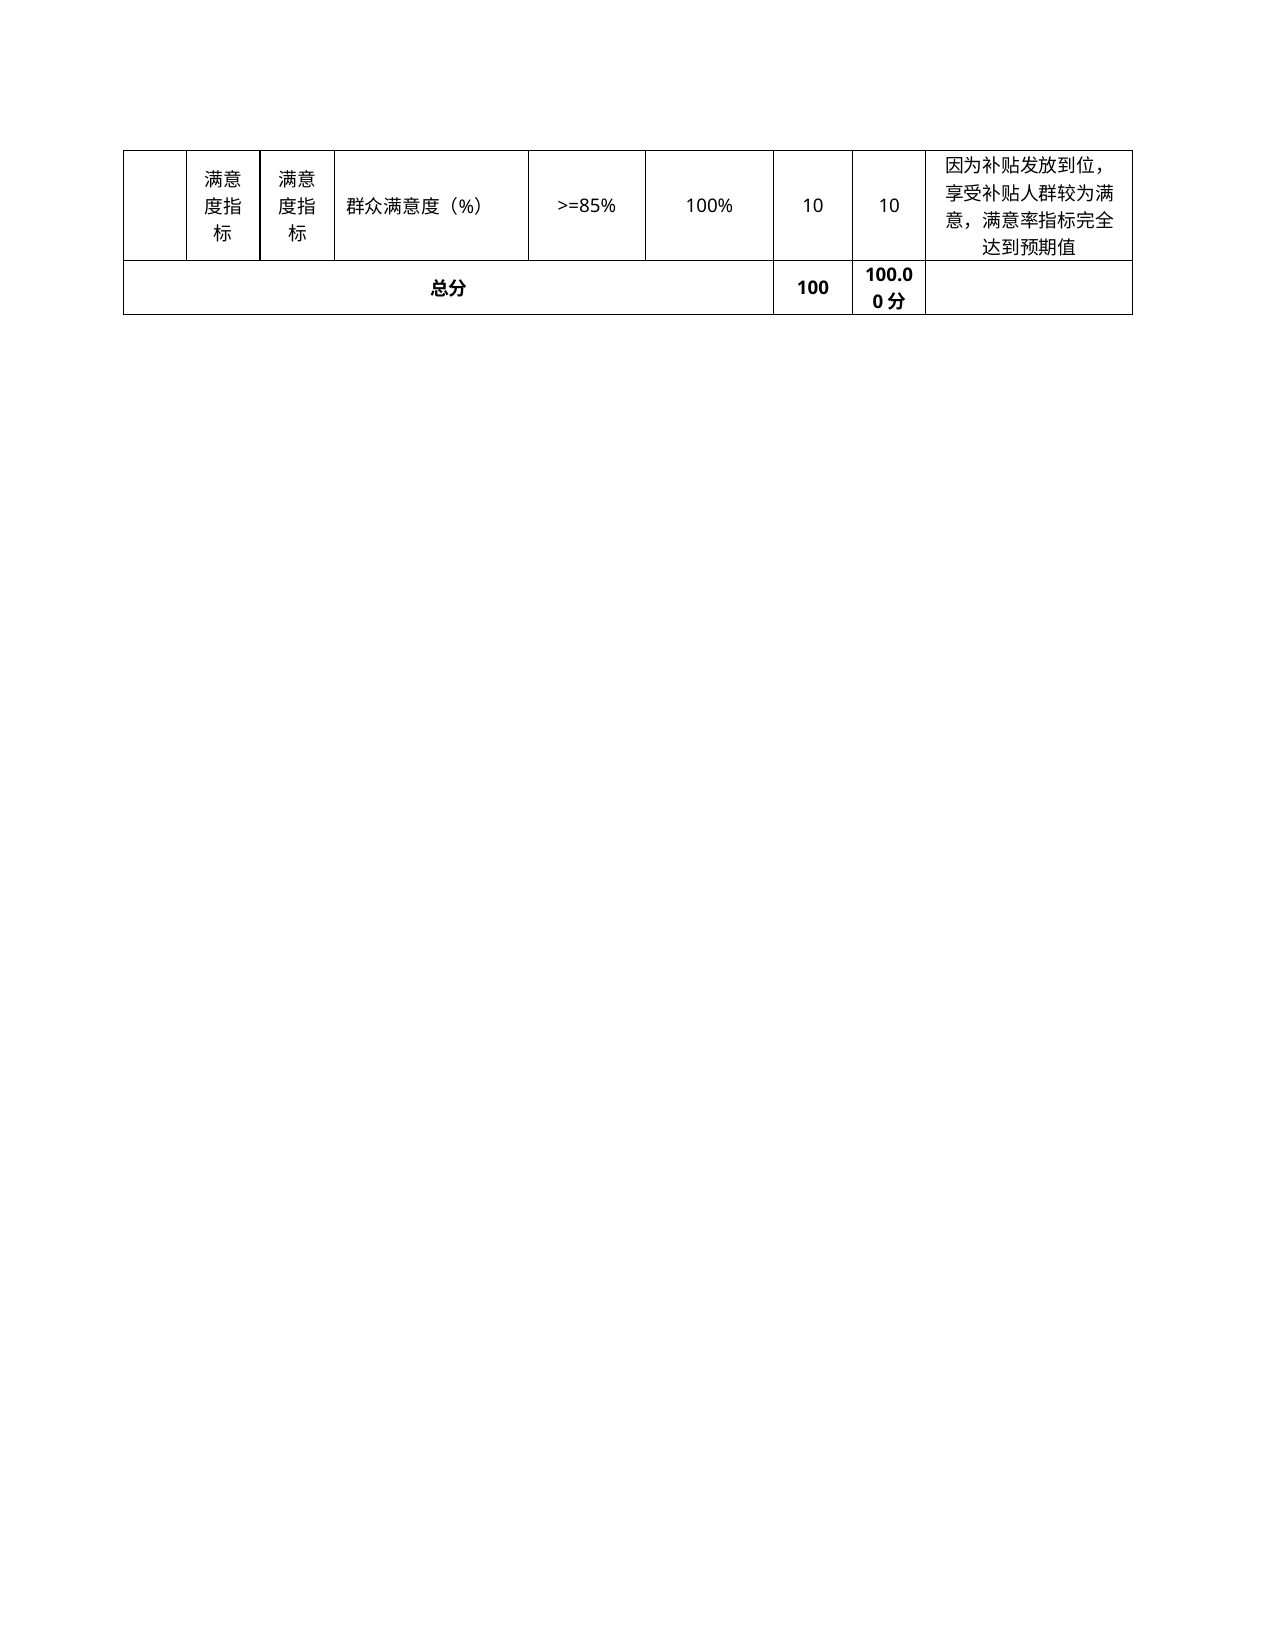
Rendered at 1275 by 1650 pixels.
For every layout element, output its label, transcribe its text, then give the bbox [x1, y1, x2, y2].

table_cell 满意度指标 [187, 151, 259, 260]
table_cell 100.00分 [853, 261, 925, 313]
table_cell 100 [774, 261, 852, 313]
table_cell >=85% [529, 151, 645, 260]
table_cell 因为补贴发放到位，享受补贴人群较为满意，满意率指标完全达到预期值 [926, 151, 1132, 260]
table_cell 总分 [124, 261, 773, 313]
table_cell 10 [774, 151, 852, 260]
table_cell 100% [646, 151, 773, 260]
table_cell 满意度指标 [261, 151, 334, 260]
table_cell 10 [853, 151, 925, 260]
table_cell [926, 261, 1132, 313]
table_cell 群众满意度（%） [335, 151, 528, 260]
